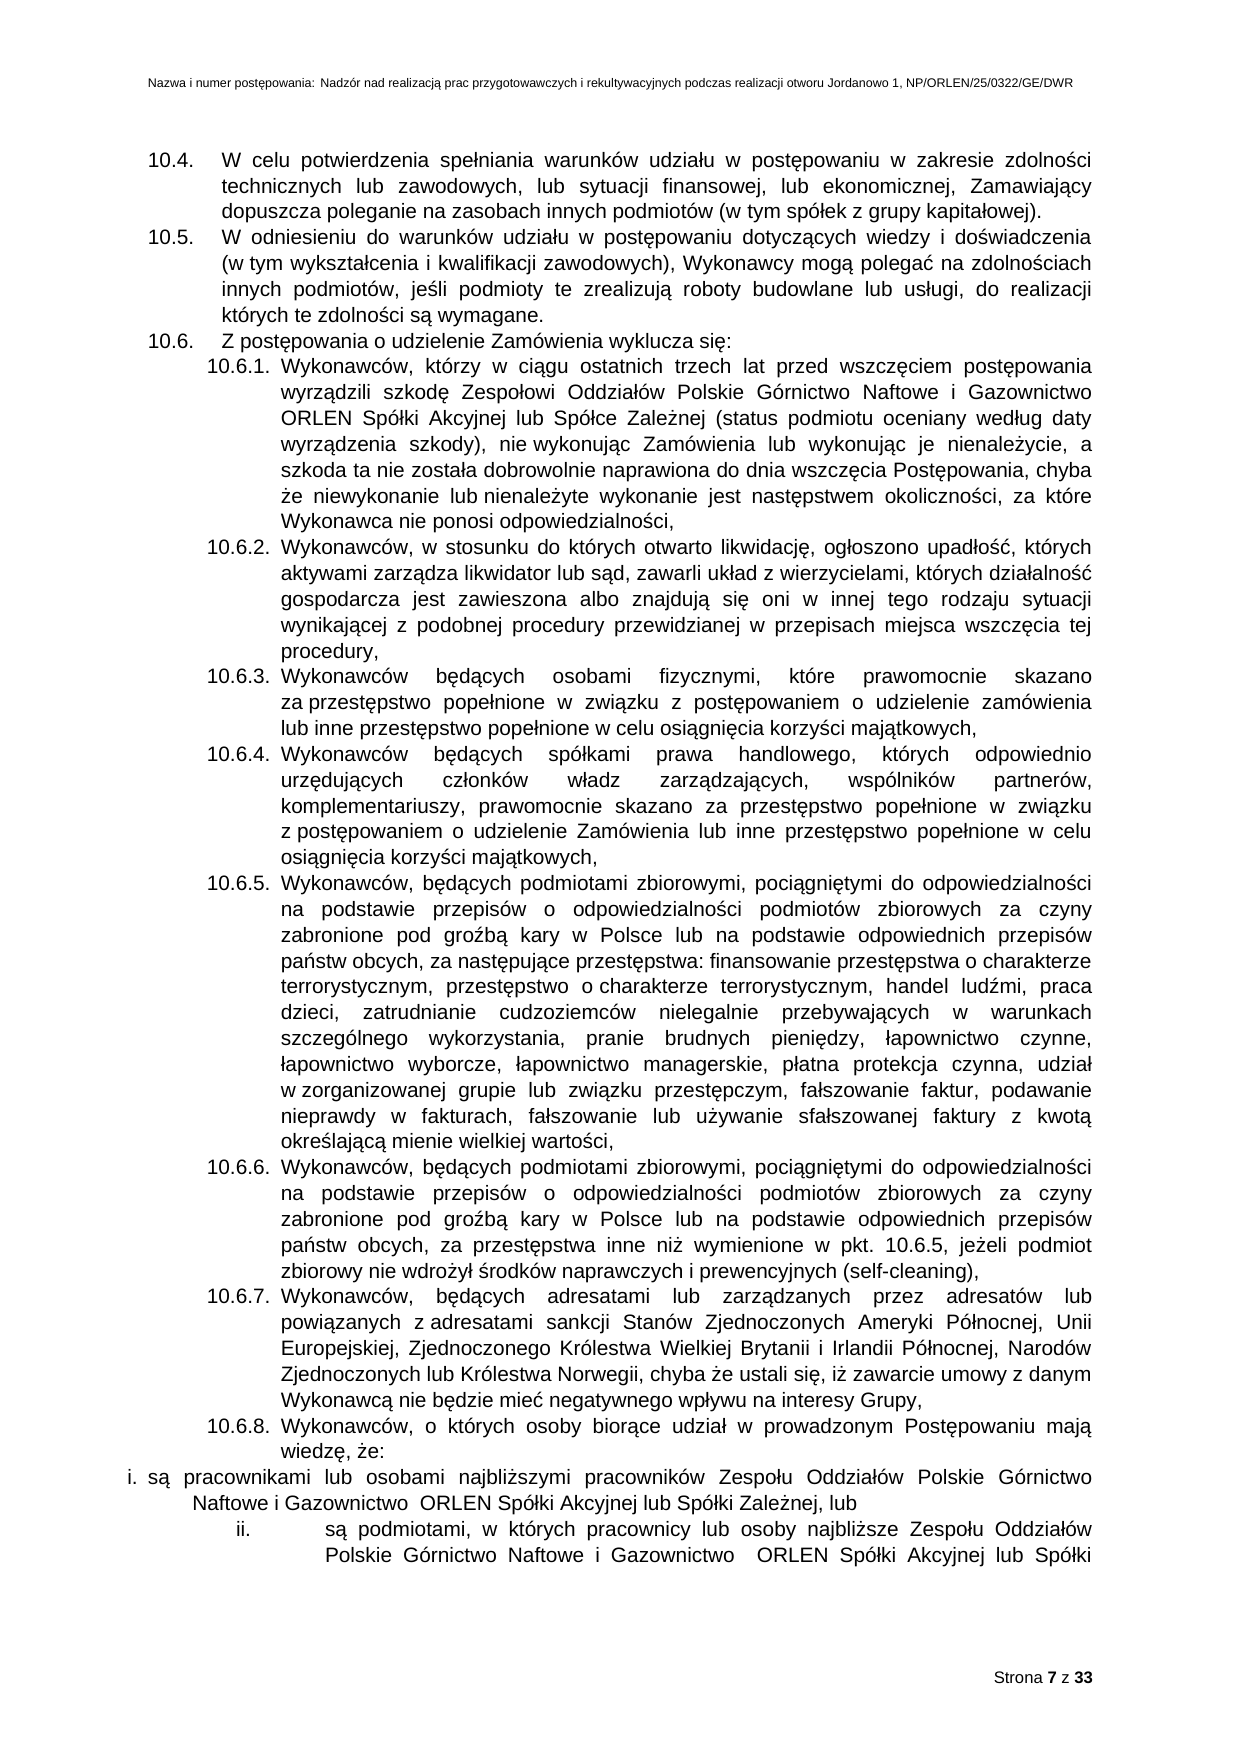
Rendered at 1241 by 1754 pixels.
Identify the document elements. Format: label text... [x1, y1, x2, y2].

text W odniesieniu do warunków udziału w postępowaniu dotyczących wiedzy i doświadczenia (w tym wykształcenia i kwalifikacji zawodowych), Wykonawcy mogą polegać na zdolnościach innych podmiotów, jeśli podmioty te zrealizują roboty budowlane lub usługi, do realizacji których te zdolności są wymagane. [148, 225, 1093, 327]
text Wykonawców, będących podmiotami zbiorowymi, pociągniętymi do odpowiedzialności na podstawie przepisów o odpowiedzialności podmiotów zbiorowych za czyny zabronione pod groźbą kary w Polsce lub na podstawie odpowiednich przepisów państw obcych, za następujące przestępstwa: finansowanie przestępstwa o charakterze terrorystycznym, przestępstwo o charakterze terrorystycznym, handel ludźmi, praca dzieci, zatrudnianie cudzoziemców nielegalnie przebywających w warunkach szczególnego wykorzystania, pranie brudnych pieniędzy, łapownictwo czynne, łapownictwo wyborcze, łapownictwo managerskie, płatna protekcja czynna, udział w zorganizowanej grupie lub związku przestępczym, fałszowanie faktur, podawanie nieprawdy w fakturach, fałszowanie lub używanie sfałszowanej faktury z kwotą określającą mienie wielkiej wartości, [207, 871, 1093, 1153]
text Wykonawców, będących podmiotami zbiorowymi, pociągniętymi do odpowiedzialności na podstawie przepisów o odpowiedzialności podmiotów zbiorowych za czyny zabronione pod groźbą kary w Polsce lub na podstawie odpowiednich przepisów państw obcych, za przestępstwa inne niż wymienione w pkt. 10.6.5, jeżeli podmiot zbiorowy nie wdrożył środków naprawczych i prewencyjnych (self-cleaning), [207, 1155, 1093, 1282]
text Wykonawców, będących adresatami lub zarządzanych przez adresatów lub powiązanych z adresatami sankcji Stanów Zjednoczonych Ameryki Północnej, Unii Europejskiej, Zjednoczonego Królestwa Wielkiej Brytanii i Irlandii Północnej, Narodów Zjednoczonych lub Królestwa Norwegii, chyba że ustali się, iż zawarcie umowy z danym Wykonawcą nie będzie mieć negatywnego wpływu na interesy Grupy, [207, 1284, 1093, 1412]
text są pracownikami lub osobami najbliższymi pracowników Zespołu Oddziałów Polskie Górnictwo Naftowe i Gazownictwo ORLEN Spółki Akcyjnej lub Spółki Zależnej, lub [137, 1465, 1093, 1515]
text W celu potwierdzenia spełniania warunków udziału w postępowaniu w zakresie zdolności technicznych lub zawodowych, lub sytuacji finansowej, lub ekonomicznej, Zamawiający dopuszcza poleganie na zasobach innych podmiotów (w tym spółek z grupy kapitałowej). [148, 148, 1093, 223]
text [251, 1517, 1093, 1567]
text Wykonawców, którzy w ciągu ostatnich trzech lat przed wszczęciem postępowania wyrządzili szkodę Zespołowi Oddziałów Polskie Górnictwo Naftowe i Gazownictwo ORLEN Spółki Akcyjnej lub Spółce Zależnej (status podmiotu oceniany według daty wyrządzenia szkody), nie wykonując Zamówienia lub wykonując je nienależycie, a szkoda ta nie została dobrowolnie naprawiona do dnia wszczęcia Postępowania, chyba że niewykonanie lub nienależyte wykonanie jest następstwem okoliczności, za które Wykonawca nie ponosi odpowiedzialności, [207, 354, 1093, 533]
text Wykonawców będących osobami fizycznymi, które prawomocnie skazano za przestępstwo popełnione w związku z postępowaniem o udzielenie zamówienia lub inne przestępstwo popełnione w celu osiągnięcia korzyści majątkowych, [207, 664, 1093, 740]
text Wykonawców, w stosunku do których otwarto likwidację, ogłoszono upadłość, których aktywami zarządza likwidator lub sąd, zawarli układ z wierzycielami, których działalność gospodarcza jest zawieszona albo znajdują się oni w innej tego rodzaju sytuacji wynikającej z podobnej procedury przewidzianej w przepisach miejsca wszczęcia tej procedury, [207, 535, 1093, 662]
text Z postępowania o udzielenie Zamówienia wyklucza się: [148, 328, 1093, 352]
text Wykonawców będących spółkami prawa handlowego, których odpowiednio urzędujących członków władz zarządzających, wspólników partnerów, komplementariuszy, prawomocnie skazano za przestępstwo popełnione w związku z postępowaniem o udzielenie Zamówienia lub inne przestępstwo popełnione w celu osiągnięcia korzyści majątkowych, [207, 742, 1093, 869]
text Wykonawców, o których osoby biorące udział w prowadzonym Postępowaniu mają wiedzę, że: [207, 1413, 1093, 1463]
